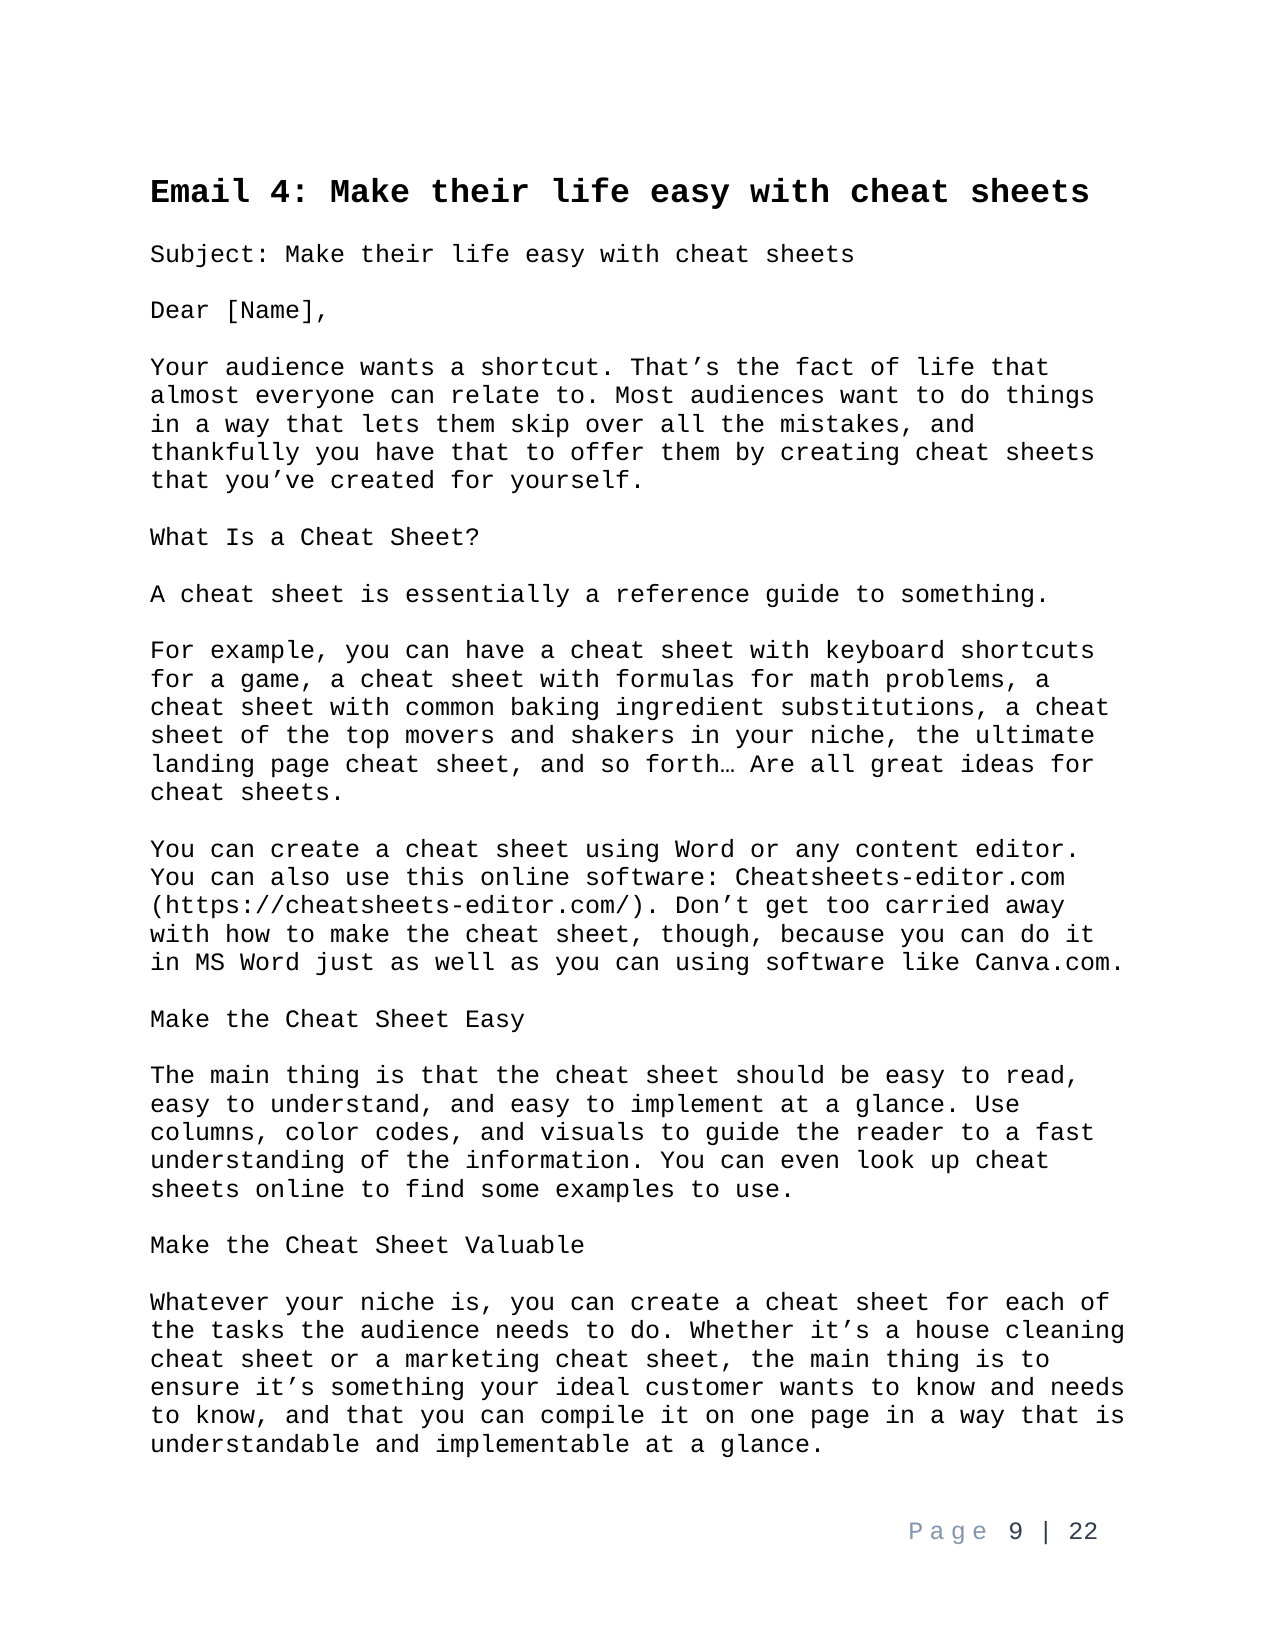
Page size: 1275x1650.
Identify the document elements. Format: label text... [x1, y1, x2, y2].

text Make the Cheat Sheet Easy [150, 1006, 1125, 1034]
text Whatever your niche is, you can create a cheat sheet for each of the tasks the audience needs to do. Whether it’s a house cleaning cheat sheet or a marketing cheat sheet, the main thing is to ensure it’s something your ideal customer wants to know and needs to know, and that you can compile it on one page in a way that is understandable and implementable at a glance. [150, 1289, 1125, 1459]
text Subject: Make their life easy with cheat sheets [150, 241, 1125, 269]
text Dear [Name], [150, 298, 1125, 326]
text Make the Cheat Sheet Valuable [150, 1233, 1125, 1261]
text Your audience wants a shortcut. That’s the fact of life that almost everyone can relate to. Most audiences want to do things in a way that lets them skip over all the mistakes, and thankfully you have that to offer them by creating cheat sheets that you’ve created for yourself. [150, 354, 1125, 496]
text For example, you can have a cheat sheet with keyboard shortcuts for a game, a cheat sheet with formulas for math problems, a cheat sheet with common baking ingredient substitutions, a cheat sheet of the top movers and shakers in your niche, the ultimate landing page cheat sheet, and so forth… Are all great ideas for cheat sheets. [150, 638, 1125, 808]
text The main thing is that the cheat sheet should be easy to read, easy to understand, and easy to implement at a glance. Use columns, color codes, and visuals to guide the reader to a fast understanding of the information. You can even look up cheat sheets online to find some examples to use. [150, 1063, 1125, 1204]
subtitle Email 4: Make their life easy with cheat sheets [150, 175, 1125, 213]
text What Is a Cheat Sheet? [150, 524, 1125, 553]
text You can create a cheat sheet using Word or any content editor. You can also use this online software: Cheatsheets-editor.com (https://cheatsheets-editor.com/). Don’t get too carried away with how to make the cheat sheet, though, because you can do it in MS Word just as well as you can using software like Canva.com. [150, 836, 1125, 978]
text A cheat sheet is essentially a reference guide to something. [150, 581, 1125, 609]
